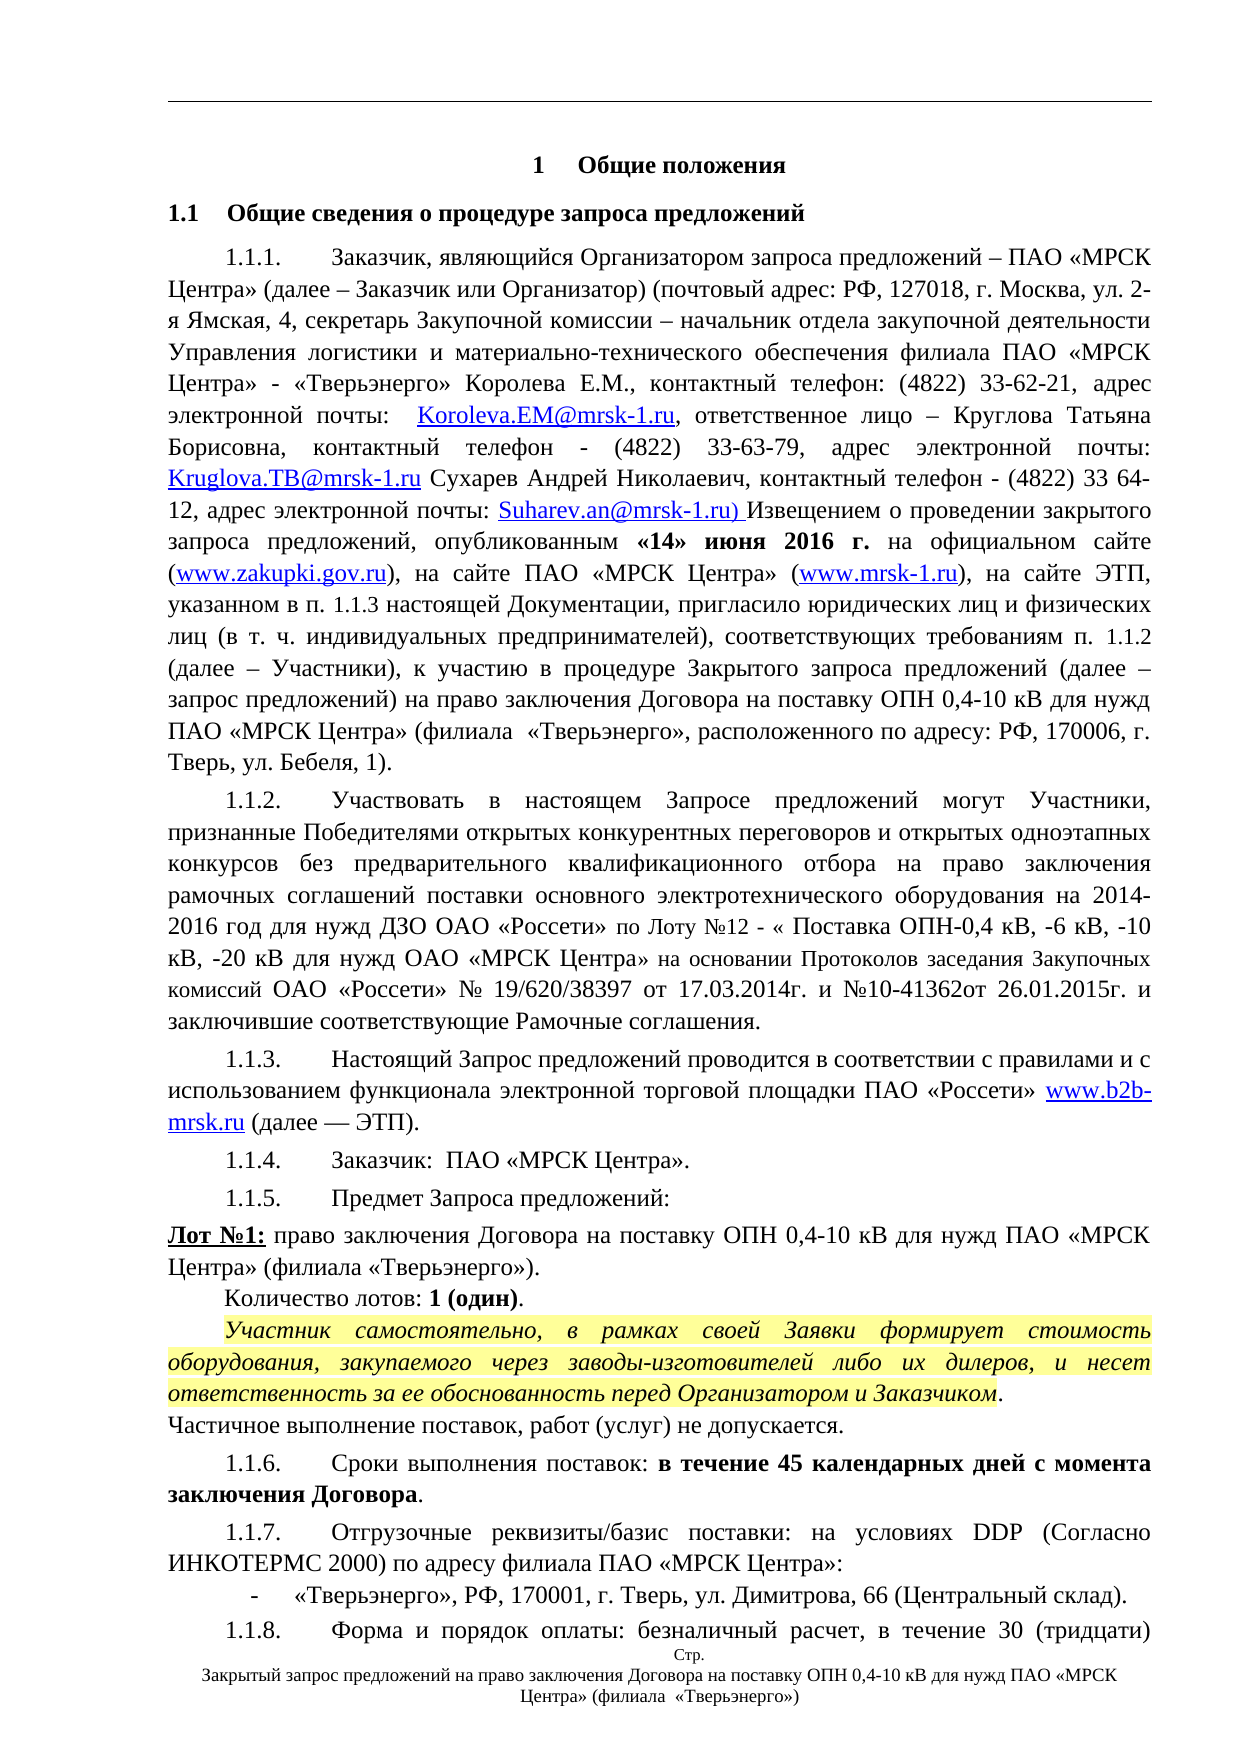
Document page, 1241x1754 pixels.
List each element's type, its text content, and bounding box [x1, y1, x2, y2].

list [168, 1615, 1152, 1644]
list «Тверьэнерго», РФ, 170001, г. Тверь, ул. Димитрова, 66 (Центральный склад). [250, 1580, 1152, 1609]
text Участник самостоятельно, в рамках своей Заявки формирует стоимость оборудования, закупаемого через заводы-изготовителей либо их дилеров, и несет ответственность за ее обоснованность перед Организатором и Заказчиком. [168, 1315, 1152, 1347]
list Предмет Запроса предложений: [168, 1183, 1152, 1211]
list Участвовать в настоящем Запросе предложений могут Участники, признанные Победителями открытых конкурентных переговоров и открытых одноэтапных конкурсов без предварительного квалификационного отбора на право заключения рамочных соглашений поставки основного электротехнического оборудования на 2014-2016 год для нужд ДЗО ОАО «Россети» по Лоту №12 - « Поставка ОПН-0,4 кВ, -6 кВ, -10 кВ, -20 кВ для нужд ОАО «МРСК Центра» на основании Протоколов заседания Закупочных комиссий ОАО «Россети» № 19/620/38397 от 17.03.2014г. и №10-41362от 26.01.2015г. и заключившие соответствующие Рамочные соглашения. [168, 785, 1152, 1035]
list Заказчик, являющийся Организатором запроса предложений – ПАО «МРСК Центра» (далее – Заказчик или Организатор) (почтовый адрес: РФ, 127018, г. Москва, ул. 2-я Ямская, 4, секретарь Закупочной комиссии – начальник отдела закупочной деятельности Управления логистики и материально-технического обеспечения филиала ПАО «МРСК Центра» - «Тверьэнерго» Королева Е.М., контактный телефон: (4822) 33-62-21, адрес электронной почты: Koroleva.EM@mrsk-1.ru, ответственное лицо – Круглова Татьяна Борисовна, контактный телефон - (4822) 33-63-79, адрес электронной почты: Kruglova.TB@mrsk-1.ru Сухарев Андрей Николаевич, контактный телефон - (4822) 33 64-12, адрес электронной почты: Suharev.an@mrsk-1.ru) Извещением о проведении закрытого запроса предложений, опубликованным «14» июня 2016 г. на официальном сайте (www.zakupki.gov.ru), на сайте ПАО «МРСК Центра» (www.mrsk-1.ru), на сайте ЭТП, указанном в п. 1.1.3 настоящей Документации, пригласило юридических лиц и физических лиц (в т. ч. индивидуальных предпринимателей), соответствующих требованиям п. 1.1.2 (далее – Участники), к участию в процедуре Закрытого запроса предложений (далее – запрос предложений) на право заключения Договора на поставку ОПН 0,4-10 кВ для нужд ПАО «МРСК Центра» (филиала «Тверьэнерго», расположенного по адресу: РФ, 170006, г. Тверь, ул. Бебеля, 1). [168, 242, 1152, 776]
list Отгрузочные реквизиты/базис поставки: на условиях DDP (Согласно ИНКОТЕРМС 2000) по адресу филиала ПАО «МРСК Центра»: [168, 1517, 1152, 1577]
subtitle Общие положения [166, 150, 1152, 179]
list Сроки выполнения поставок: в течение 45 календарных дней с момента заключения Договора. [168, 1448, 1152, 1508]
list Настоящий Запрос предложений проводится в соответствии с правилами и с использованием функционала электронной торговой площадки ПАО «Россети» www.b2b-mrsk.ru (далее — ЭТП). [168, 1044, 1152, 1136]
list Частичное выполнение поставок, работ (услуг) не допускается. [168, 1410, 1152, 1438]
list Заказчик: ПАО «МРСК Центра». [168, 1145, 1152, 1173]
text Количество лотов: 1 (один). [168, 1283, 1152, 1312]
text Участник самостоятельно, в рамках своей Заявки формирует стоимость оборудования, закупаемого через заводы-изготовителей либо их дилеров, и несет ответственность за ее обоснованность перед Организатором и Заказчиком. [168, 1375, 1152, 1407]
text Лот №1: право заключения Договора на поставку ОПН 0,4-10 кВ для нужд ПАО «МРСК Центра» (филиала «Тверьэнерго»). [168, 1220, 1152, 1281]
subtitle Общие сведения о процедуре запроса предложений [168, 198, 1152, 227]
